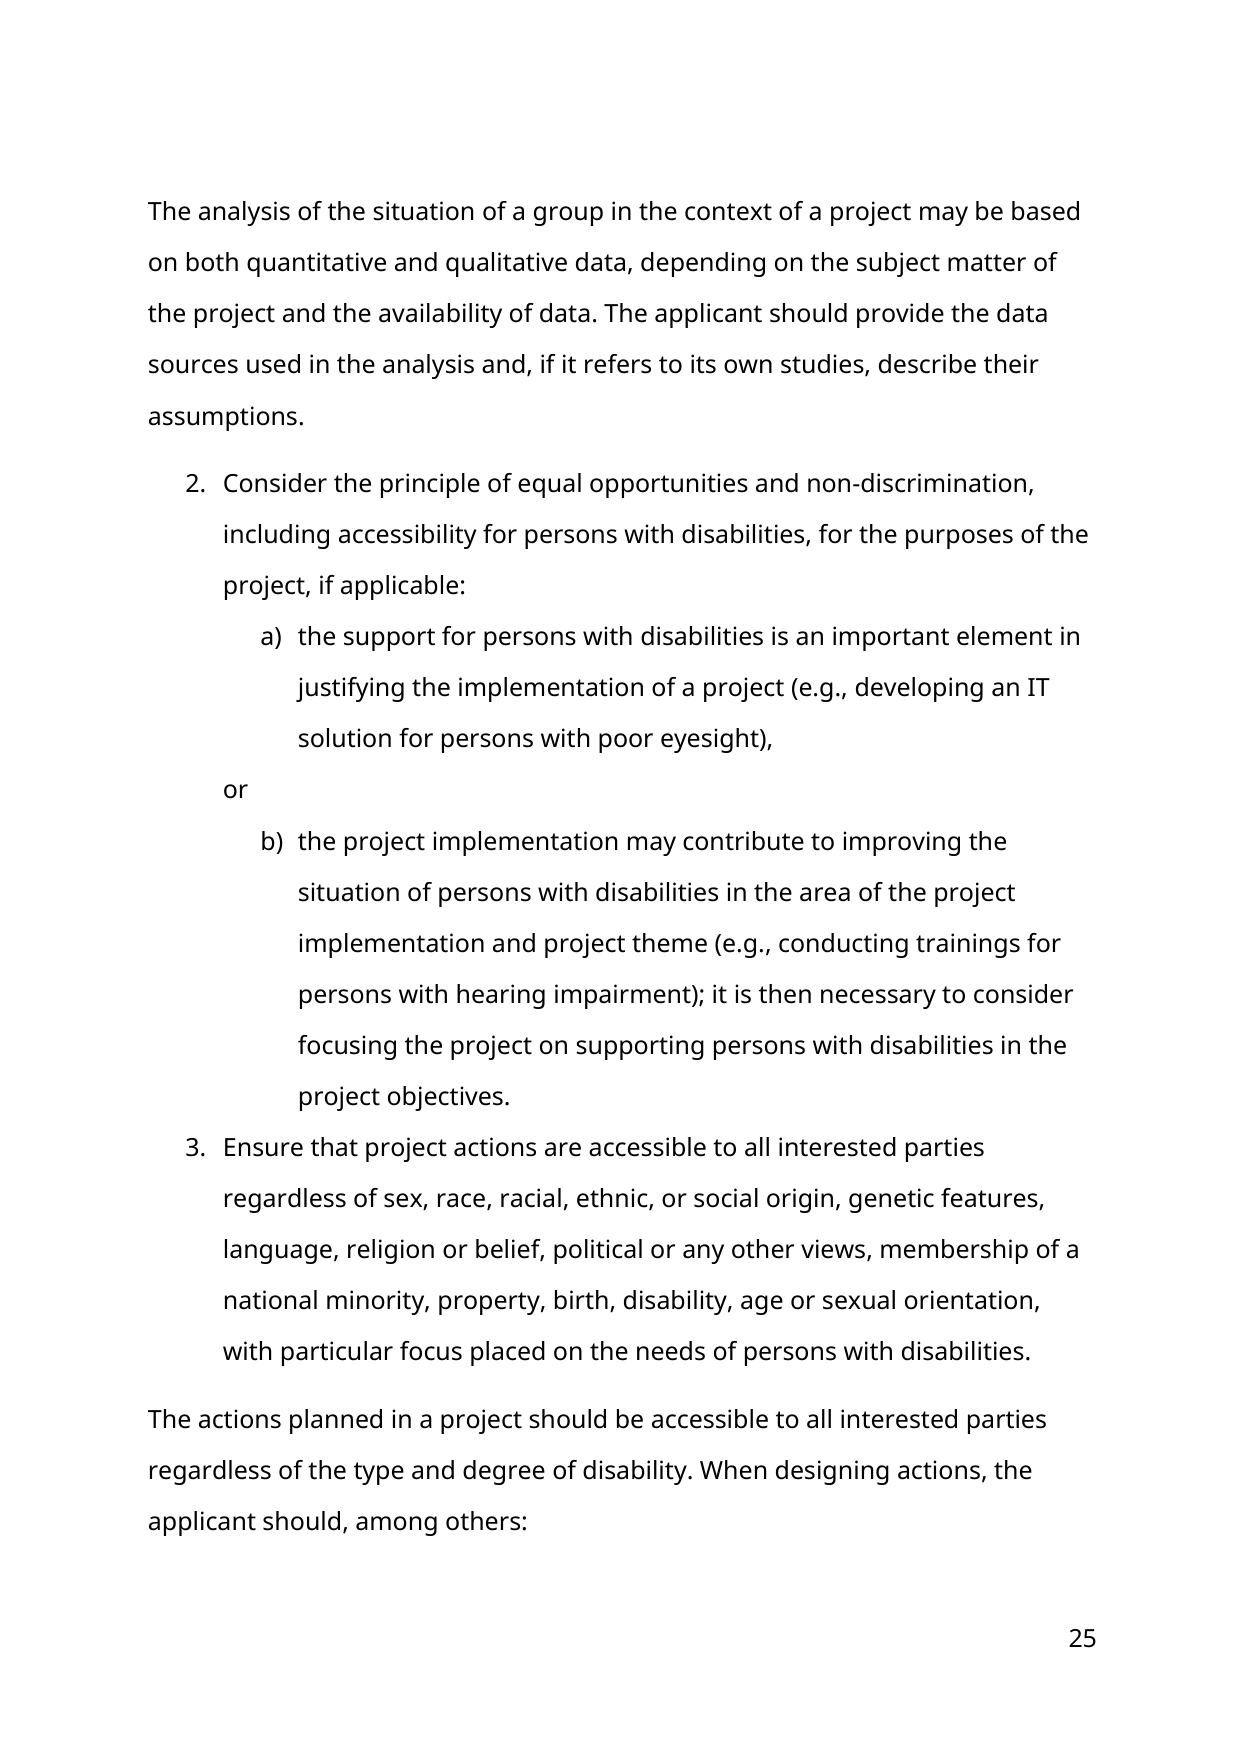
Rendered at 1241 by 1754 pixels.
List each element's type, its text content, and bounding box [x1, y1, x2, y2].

list Consider the principle of equal opportunities and non-discrimination, including accessibility for persons with disabilities, for the purposes of the project, if applicable: [185, 466, 1097, 602]
text The analysis of the situation of a group in the context of a project may be based on both quantitative and qualitative data, depending on the subject matter of the project and the availability of data. The applicant should provide the data sources used in the analysis and, if it refers to its own studies, describe their assumptions. [148, 194, 1097, 432]
list Ensure that project actions are accessible to all interested parties regardless of sex, race, racial, ethnic, or social origin, genetic features, language, religion or belief, political or any other views, membership of a national minority, property, birth, disability, age or sexual orientation, with particular focus placed on the needs of persons with disabilities. [185, 1129, 1097, 1368]
text The actions planned in a project should be accessible to all interested parties regardless of the type and degree of disability. When designing actions, the applicant should, among others: [148, 1401, 1097, 1537]
list the support for persons with disabilities is an important element in justifying the implementation of a project (e.g., developing an IT solution for persons with poor eyesight), [260, 619, 1097, 755]
list the project implementation may contribute to improving the situation of persons with disabilities in the area of the project implementation and project theme (e.g., conducting trainings for persons with hearing impairment); it is then necessary to consider focusing the project on supporting persons with disabilities in the project objectives. [260, 823, 1097, 1112]
list or [223, 772, 1097, 806]
